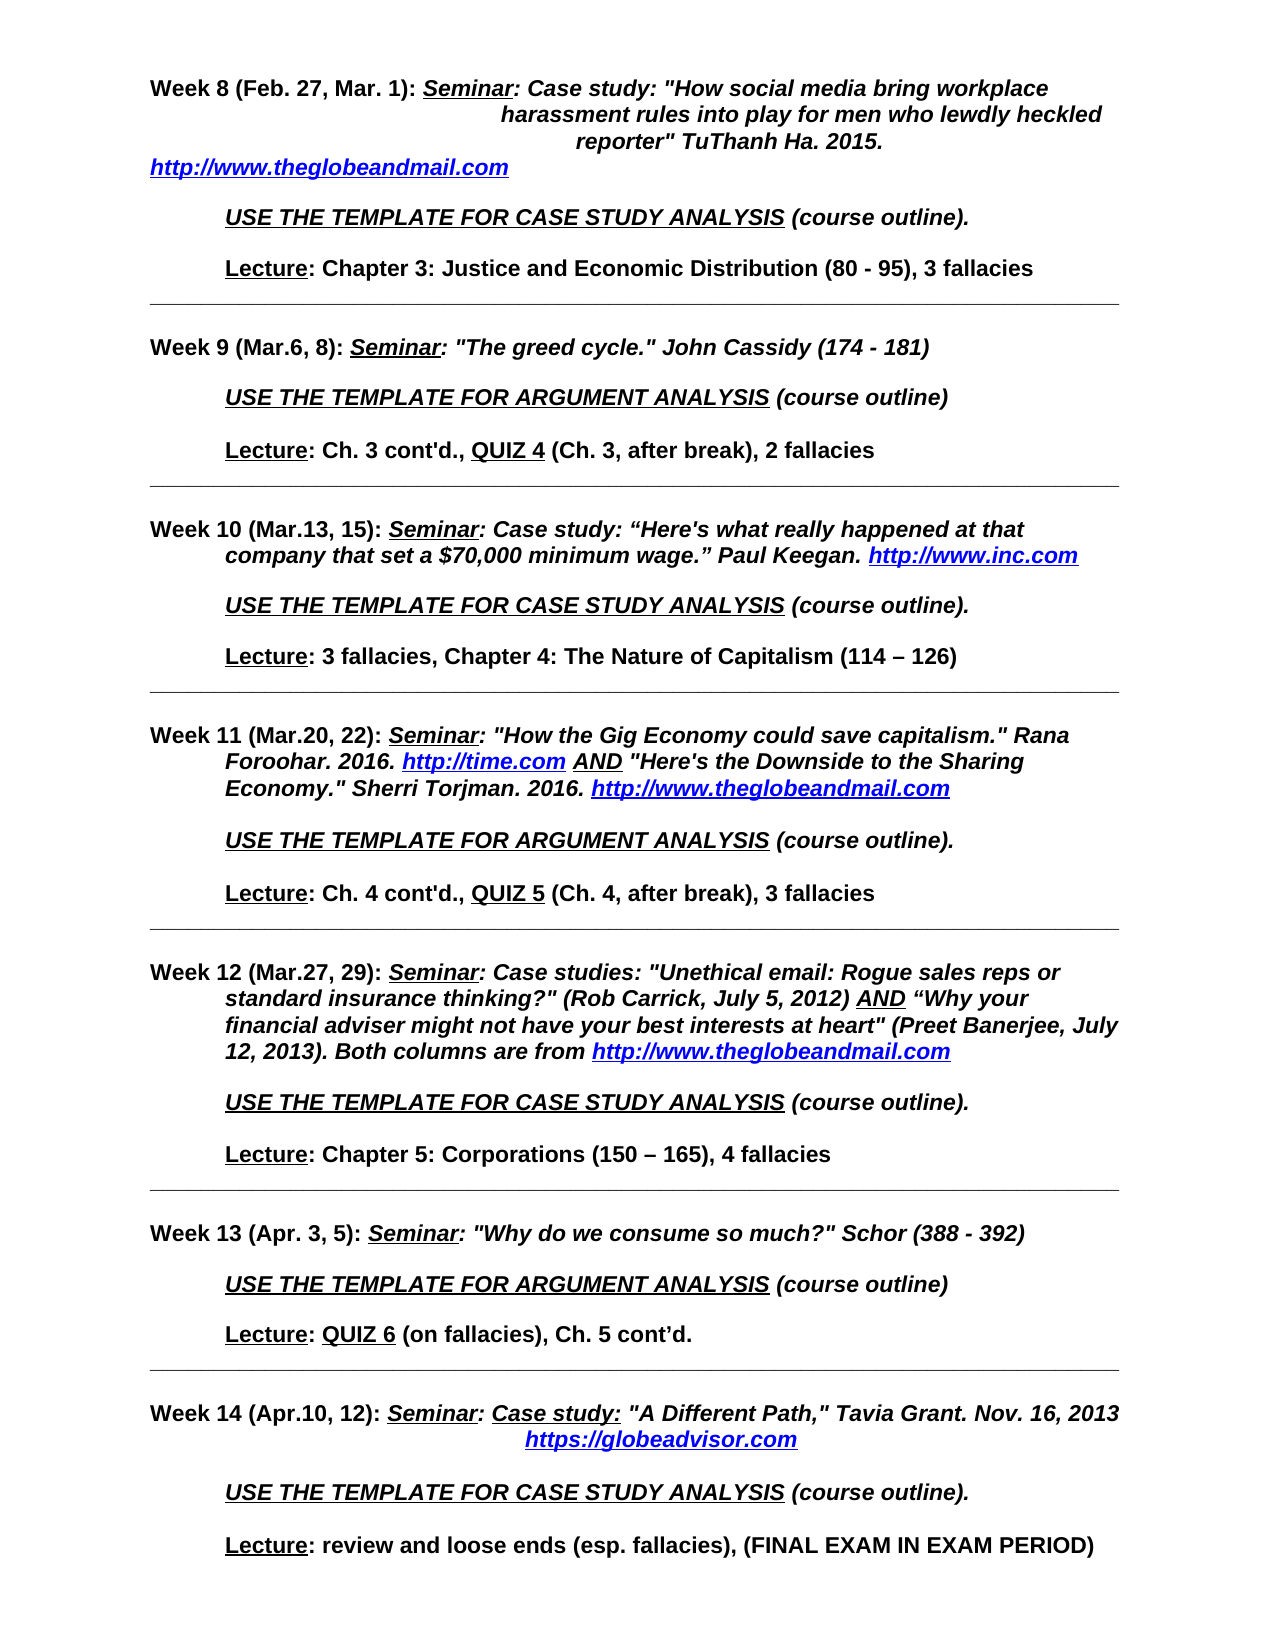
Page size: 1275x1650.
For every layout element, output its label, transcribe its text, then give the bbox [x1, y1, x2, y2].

text Week 12 (Mar.27, 29): Seminar: Case studies: "Unethical email: Rogue sales reps or standard insurance thinking?" (Rob Carrick, July 5, 2012) AND “Why your financial adviser might not have your best interests at heart" (Preet Banerjee, July 12, 2013). Both columns are from http://www.theglobeandmail.com [150, 959, 1125, 1064]
text USE THE TEMPLATE FOR ARGUMENT ANALYSIS (course outline) [150, 384, 1125, 410]
text Week 9 (Mar.6, 8): Seminar: "The greed cycle." John Cassidy (174 - 181) [150, 334, 1125, 360]
text USE THE TEMPLATE FOR CASE STUDY ANALYSIS (course outline). [150, 1088, 1125, 1115]
text Week 13 (Apr. 3, 5): Seminar: "Why do we consume so much?" Schor (388 - 392) [150, 1220, 1125, 1247]
text Lecture: Ch. 4 cont'd., QUIZ 5 (Ch. 4, after break), 3 fallacies ____________________________________________________________________________ [150, 880, 1125, 933]
text Lecture: Chapter 3: Justice and Economic Distribution (80 - 95), 3 fallacies [150, 255, 1125, 281]
text USE THE TEMPLATE FOR CASE STUDY ANALYSIS (course outline). [150, 204, 1125, 231]
text Week 11 (Mar.20, 22): Seminar: "How the Gig Economy could save capitalism." Rana Foroohar. 2016. http://time.com AND "Here's the Downside to the Sharing Economy." Sherri Torjman. 2016. http://www.theglobeandmail.com [150, 722, 1125, 801]
text Week 8 (Feb. 27, Mar. 1): Seminar: Case study: "How social media bring workplace harassment rules into play for men who lewdly heckled reporter" TuThanh Ha. 2015. http://www.theglobeandmail.com [150, 75, 1125, 180]
text ____________________________________________________________________________ [150, 463, 1125, 489]
text Lecture: Chapter 5: Corporations (150 – 165), 4 fallacies [150, 1141, 1125, 1167]
text USE THE TEMPLATE FOR ARGUMENT ANALYSIS (course outline) [150, 1271, 1125, 1297]
text Lecture: Ch. 3 cont'd., QUIZ 4 (Ch. 3, after break), 2 fallacies [150, 437, 1125, 463]
text Lecture: QUIZ 6 (on fallacies), Ch. 5 cont’d. [150, 1321, 1125, 1347]
text USE THE TEMPLATE FOR CASE STUDY ANALYSIS (course outline). [150, 1479, 1125, 1505]
text Lecture: review and loose ends (esp. fallacies), (FINAL EXAM IN EXAM PERIOD) [150, 1532, 1125, 1558]
text Week 14 (Apr.10, 12): Seminar: Case study: "A Different Path," Tavia Grant. Nov. 16, 2013 https://globeadvisor.com [150, 1400, 1125, 1453]
text Week 10 (Mar.13, 15): Seminar: Case study: “Here's what really happened at that company that set a $70,000 minimum wage.” Paul Keegan. http://www.inc.com [150, 516, 1125, 568]
text Lecture: 3 fallacies, Chapter 4: The Nature of Capitalism (114 – 126) [150, 643, 1125, 669]
text ____________________________________________________________________________ [150, 1347, 1125, 1373]
text ____________________________________________________________________________ [150, 669, 1125, 696]
text ____________________________________________________________________________ [150, 281, 1125, 307]
text ____________________________________________________________________________ [150, 1167, 1125, 1194]
text USE THE TEMPLATE FOR ARGUMENT ANALYSIS (course outline). [150, 827, 1125, 854]
text USE THE TEMPLATE FOR CASE STUDY ANALYSIS (course outline). [150, 592, 1125, 619]
